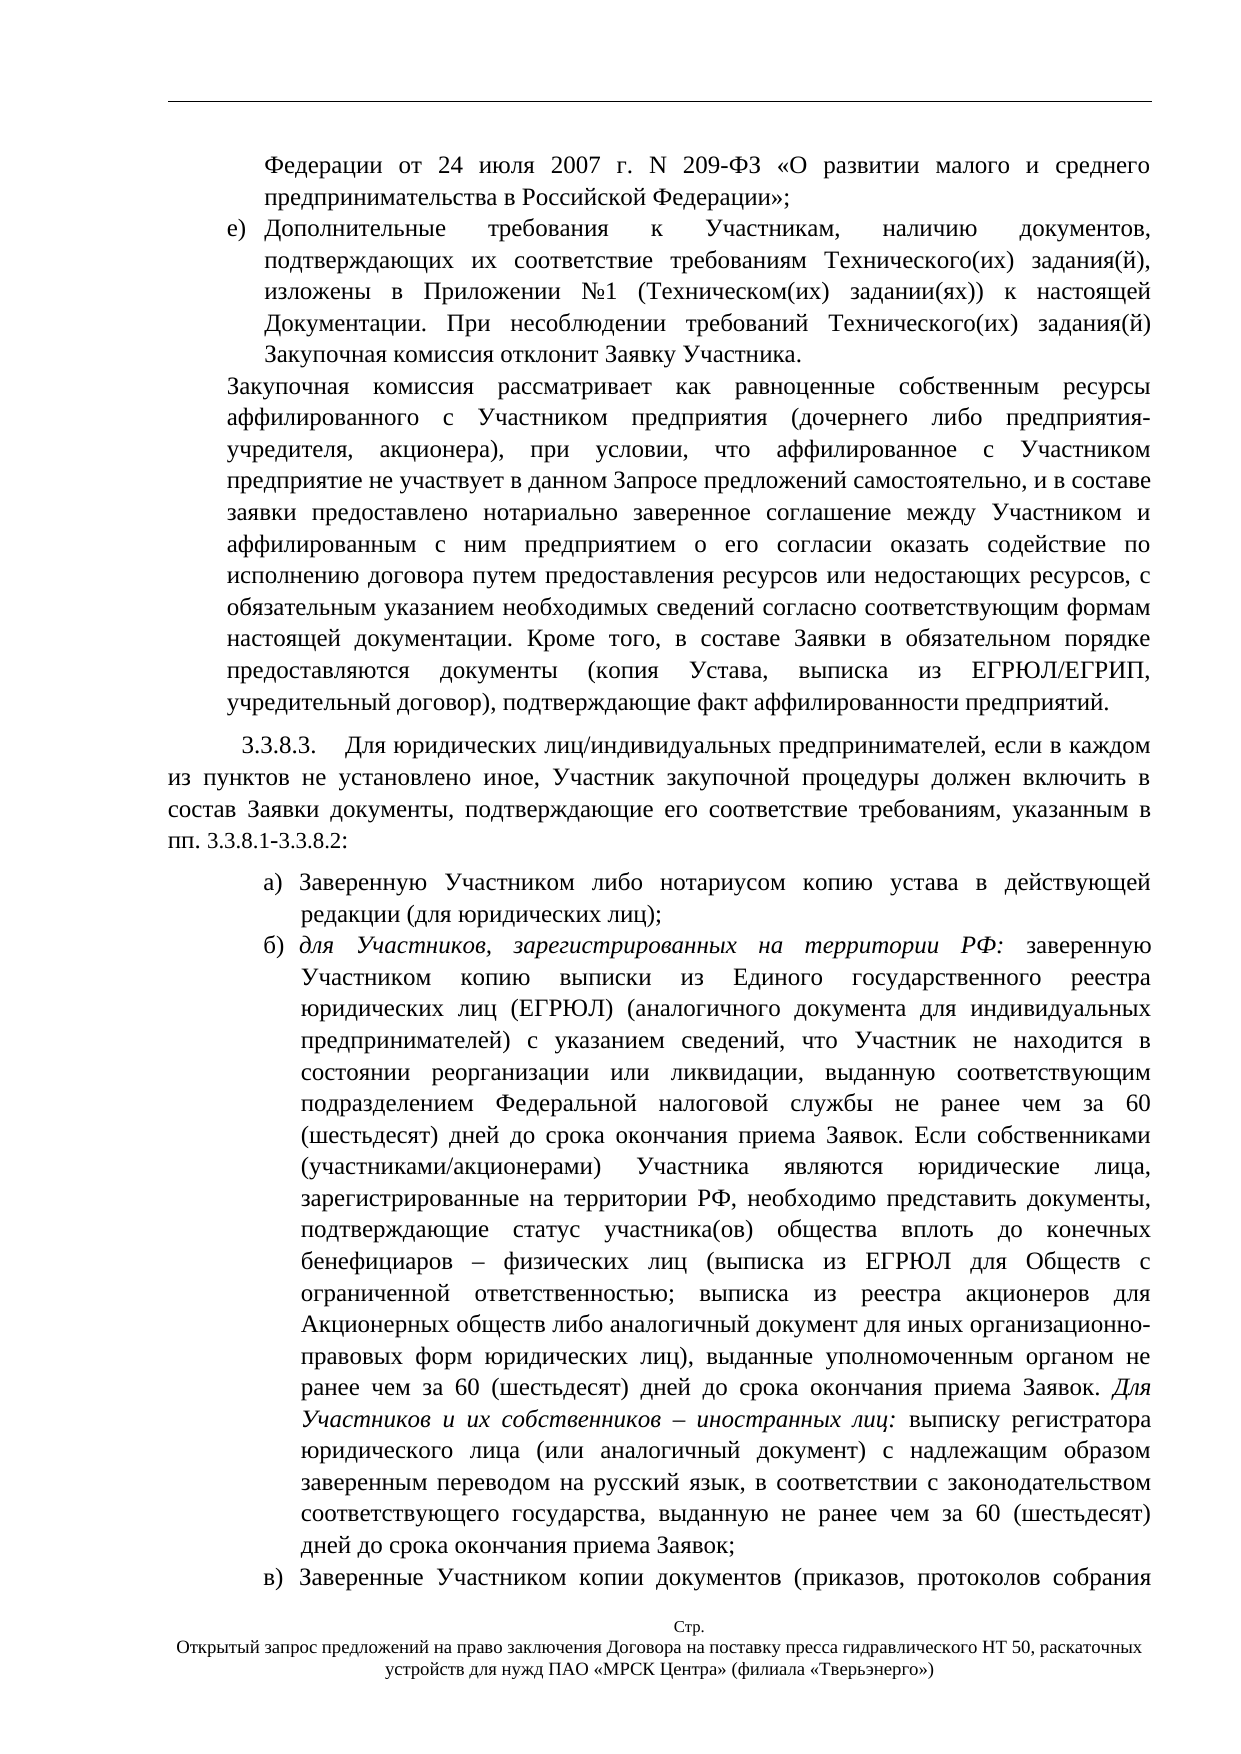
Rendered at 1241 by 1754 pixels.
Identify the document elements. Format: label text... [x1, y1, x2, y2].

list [263, 1562, 1152, 1590]
text Закупочная комиссия рассматривает как равноценные собственным ресурсы аффилированного с Участником предприятия (дочернего либо предприятия-учредителя, акционера), при условии, что аффилированное с Участником предприятие не участвует в данном Запросе предложений самостоятельно, и в составе заявки предоставлено нотариально заверенное соглашение между Участником и аффилированным с ним предприятием о его согласии оказать содействие по исполнению договора путем предоставления ресурсов или недостающих ресурсов, с обязательным указанием необходимых сведений согласно соответствующим формам настоящей документации. Кроме того, в составе Заявки в обязательном порядке предоставляются документы (копия Устава, выписка из ЕГРЮЛ/ЕГРИП, учредительный договор), подтверждающие факт аффилированности предприятий. [227, 371, 1152, 715]
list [227, 150, 1152, 210]
list Заверенную Участником либо нотариусом копию устава в действующей редакции (для юридических лиц); [263, 867, 1152, 928]
list Дополнительные требования к Участникам, наличию документов, подтверждающих их соответствие требованиям Технического(их) задания(й), изложены в Приложении №1 (Техническом(их) задании(ях)) к настоящей Документации. При несоблюдении требований Технического(их) задания(й) Закупочная комиссия отклонит Заявку Участника. [227, 213, 1152, 368]
list для Участников, зарегистрированных на территории РФ: заверенную Участником копию выписки из Единого государственного реестра юридических лиц (ЕГРЮЛ) (аналогичного документа для индивидуальных предпринимателей) с указанием сведений, что Участник не находится в состоянии реорганизации или ликвидации, выданную соответствующим подразделением Федеральной налоговой службы не ранее чем за 60 (шестьдесят) дней до срока окончания приема Заявок. Если собственниками (участниками/акционерами) Участника являются юридические лица, зарегистрированные на территории РФ, необходимо представить документы, подтверждающие статус участника(ов) общества вплоть до конечных бенефициаров – физических лиц (выписка из ЕГРЮЛ для Обществ с ограниченной ответственностью; выписка из реестра акционеров для Акционерных обществ либо аналогичный документ для иных организационно-правовых форм юридических лиц), выданные уполномоченным органом не ранее чем за 60 (шестьдесят) дней до срока окончания приема Заявок. Для Участников и их собственников – иностранных лиц: выписку регистратора юридического лица (или аналогичный документ) с надлежащим образом заверенным переводом на русский язык, в соответствии с законодательством соответствующего государства, выданную не ранее чем за 60 (шестьдесят) дней до срока окончания приема Заявок; [263, 930, 1152, 1559]
list Для юридических лиц/индивидуальных предпринимателей, если в каждом из пунктов не установлено иное, Участник закупочной процедуры должен включить в состав Заявки документы, подтверждающие его соответствие требованиям, указанным в пп. 3.3.8.1-3.3.8.2: [168, 731, 1152, 854]
